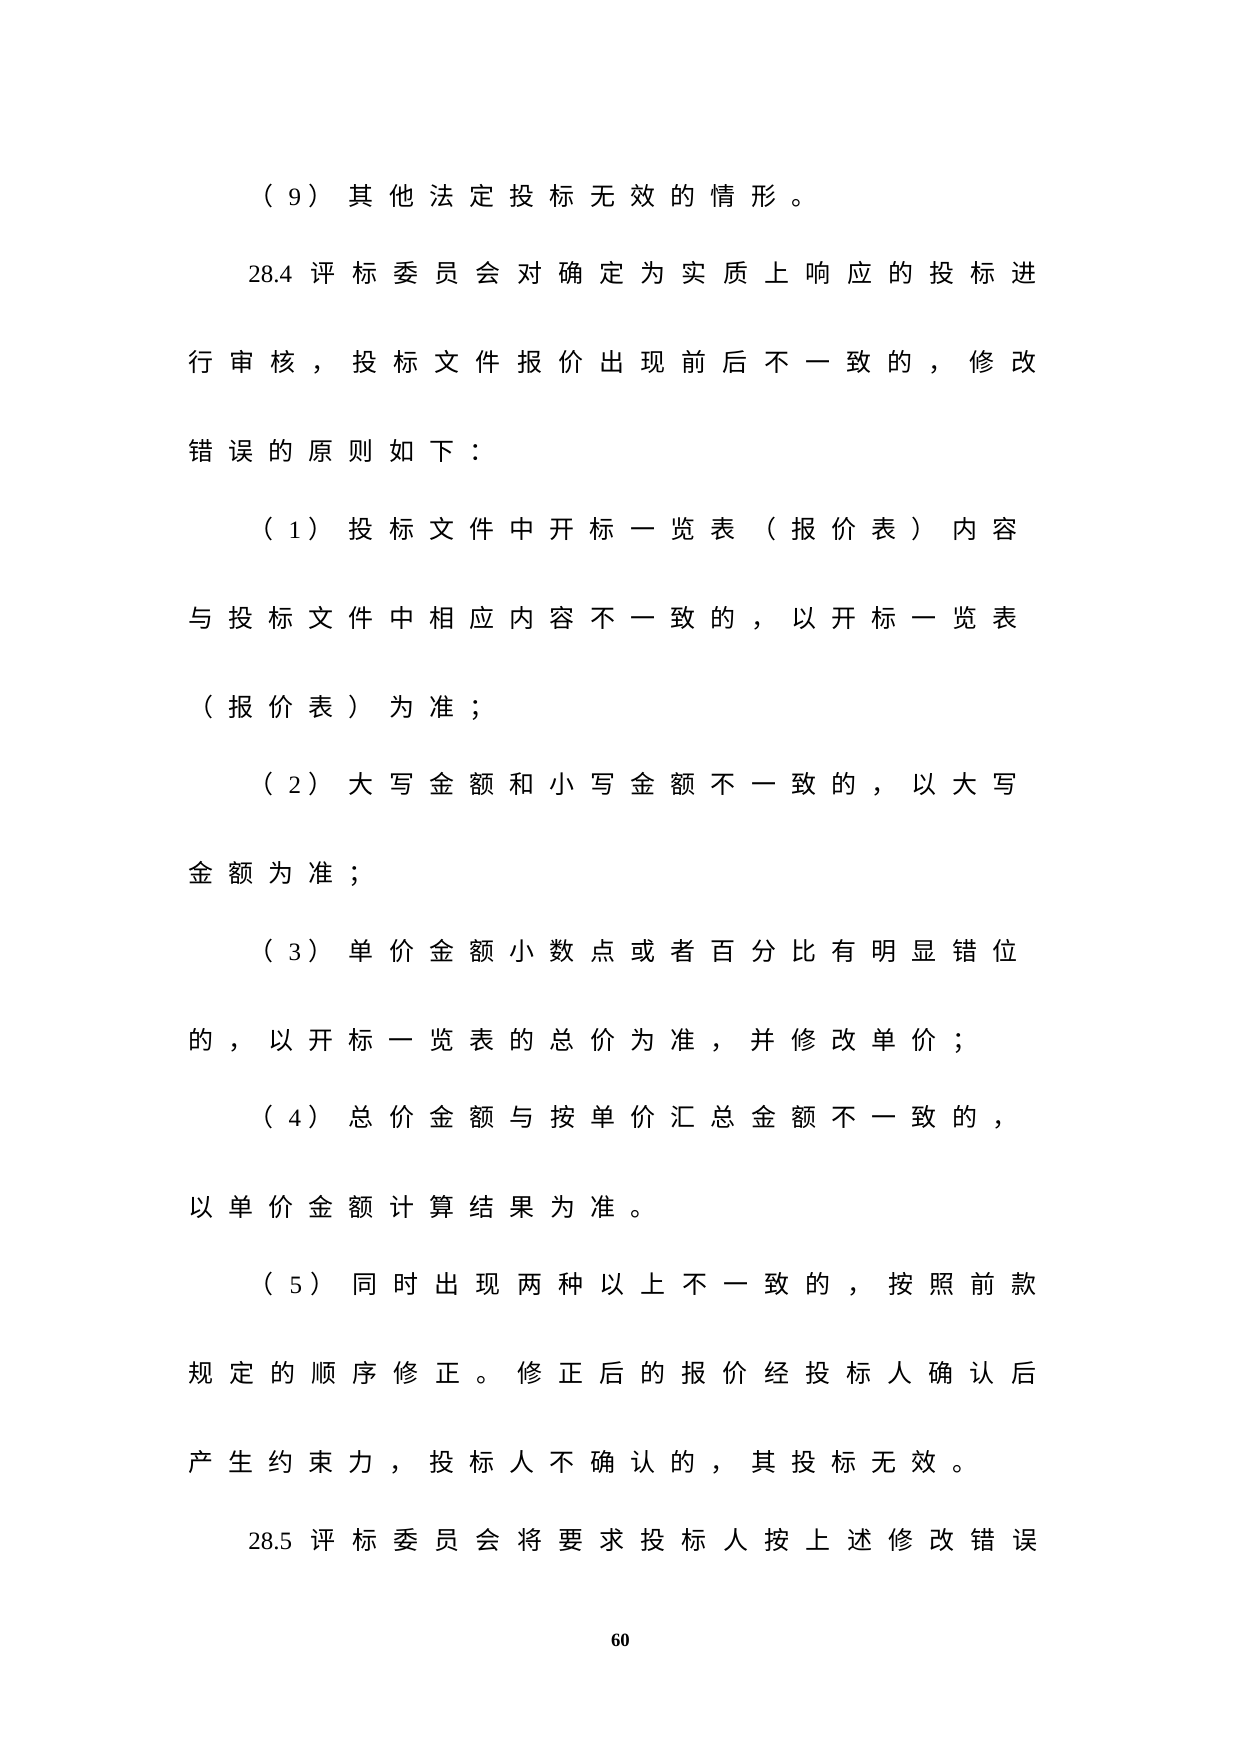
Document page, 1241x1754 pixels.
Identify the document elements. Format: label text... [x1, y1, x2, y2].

text （9）其他法定投标无效的情形。 [188, 164, 1052, 224]
text 28.4 评标委员会对确定为实质上响应的投标进行审核，投标文件报价出现前后不一致的，修改错误的原则如下： [188, 242, 1052, 479]
text （5）同时出现两种以上不一致的，按照前款规定的顺序修正。修正后的报价经投标人确认后产生约束力，投标人不确认的，其投标无效。 [188, 1253, 1052, 1490]
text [188, 1508, 1052, 1568]
text （4）总价金额与按单价汇总金额不一致的，以单价金额计算结果为准。 [188, 1086, 1052, 1235]
text （2）大写金额和小写金额不一致的，以大写金额为准； [188, 753, 1052, 902]
text （3）单价金额小数点或者百分比有明显错位的，以开标一览表的总价为准，并修改单价； [188, 920, 1052, 1068]
text （1）投标文件中开标一览表（报价表）内容与投标文件中相应内容不一致的，以开标一览表（报价表）为准； [188, 498, 1052, 735]
